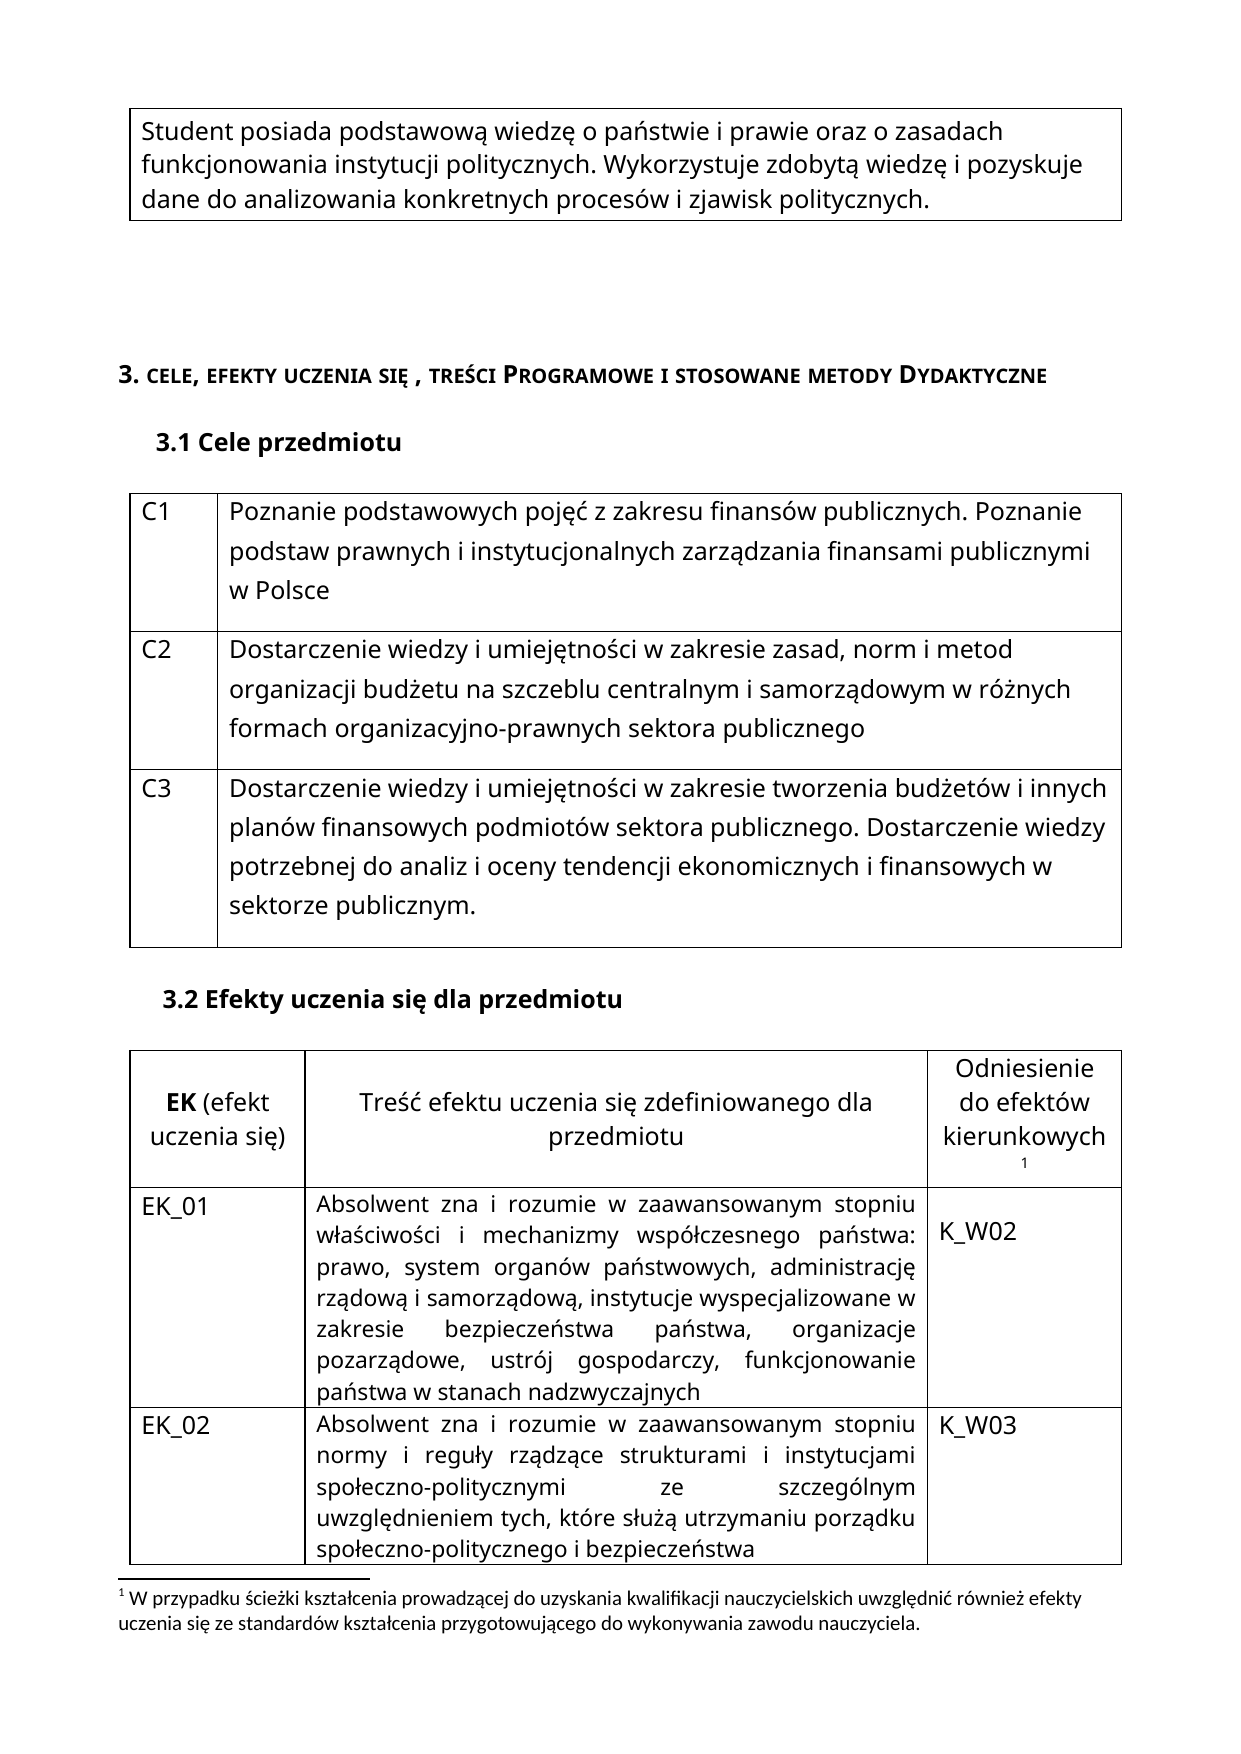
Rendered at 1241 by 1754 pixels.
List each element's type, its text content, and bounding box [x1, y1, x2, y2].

table_cell EK_02 [131, 1408, 304, 1564]
table_cell Dostarczenie wiedzy i umiejętności w zakresie tworzenia budżetów i innych planów finansowych podmiotów sektora publicznego. Dostarczenie wiedzy potrzebnej do analiz i oceny tendencji ekonomicznych i finansowych w sektorze publicznym. [218, 770, 1121, 947]
table_header C1 [131, 494, 217, 631]
table_cell C3 [131, 770, 217, 947]
table_cell K_W03 [928, 1408, 1121, 1564]
table_header Treść efektu uczenia się zdefiniowanego dla przedmiotu [306, 1051, 927, 1187]
table_header Odniesienie do efektów kierunkowych [928, 1051, 1121, 1187]
text 3. cele, efekty uczenia się , treści Programowe i stosowane metody Dydaktyczne [118, 357, 1122, 391]
table_cell K_W02 [928, 1188, 1121, 1407]
table_cell Dostarczenie wiedzy i umiejętności w zakresie zasad, norm i metod organizacji budżetu na szczeblu centralnym i samorządowym w różnych formach organizacyjno-prawnych sektora publicznego [218, 632, 1121, 769]
table_cell EK_01 [131, 1188, 304, 1407]
table_header EK (efekt uczenia się) [131, 1051, 304, 1187]
table_cell C2 [131, 632, 217, 769]
text 3.2 Efekty uczenia się dla przedmiotu [162, 982, 1122, 1016]
table_header Student posiada podstawową wiedzę o państwie i prawie oraz o zasadach funkcjonowania instytucji politycznych. Wykorzystuje zdobytą wiedzę i pozyskuje dane do analizowania konkretnych procesów i zjawisk politycznych. [131, 109, 1121, 219]
table_cell Absolwent zna i rozumie w zaawansowanym stopniu normy i reguły rządzące strukturami i instytucjami społeczno-politycznymi ze szczególnym uwzględnieniem tych, które służą utrzymaniu porządku społeczno-politycznego i bezpieczeństwa [306, 1408, 927, 1564]
text 3.1 Cele przedmiotu [156, 425, 1122, 459]
table_cell Absolwent zna i rozumie w zaawansowanym stopniu właściwości i mechanizmy współczesnego państwa: prawo, system organów państwowych, administrację rządową i samorządową, instytucje wyspecjalizowane w zakresie bezpieczeństwa państwa, organizacje pozarządowe, ustrój gospodarczy, funkcjonowanie państwa w stanach nadzwyczajnych [306, 1188, 927, 1407]
table_header Poznanie podstawowych pojęć z zakresu finansów publicznych. Poznanie podstaw prawnych i instytucjonalnych zarządzania finansami publicznymi w Polsce [218, 494, 1121, 631]
